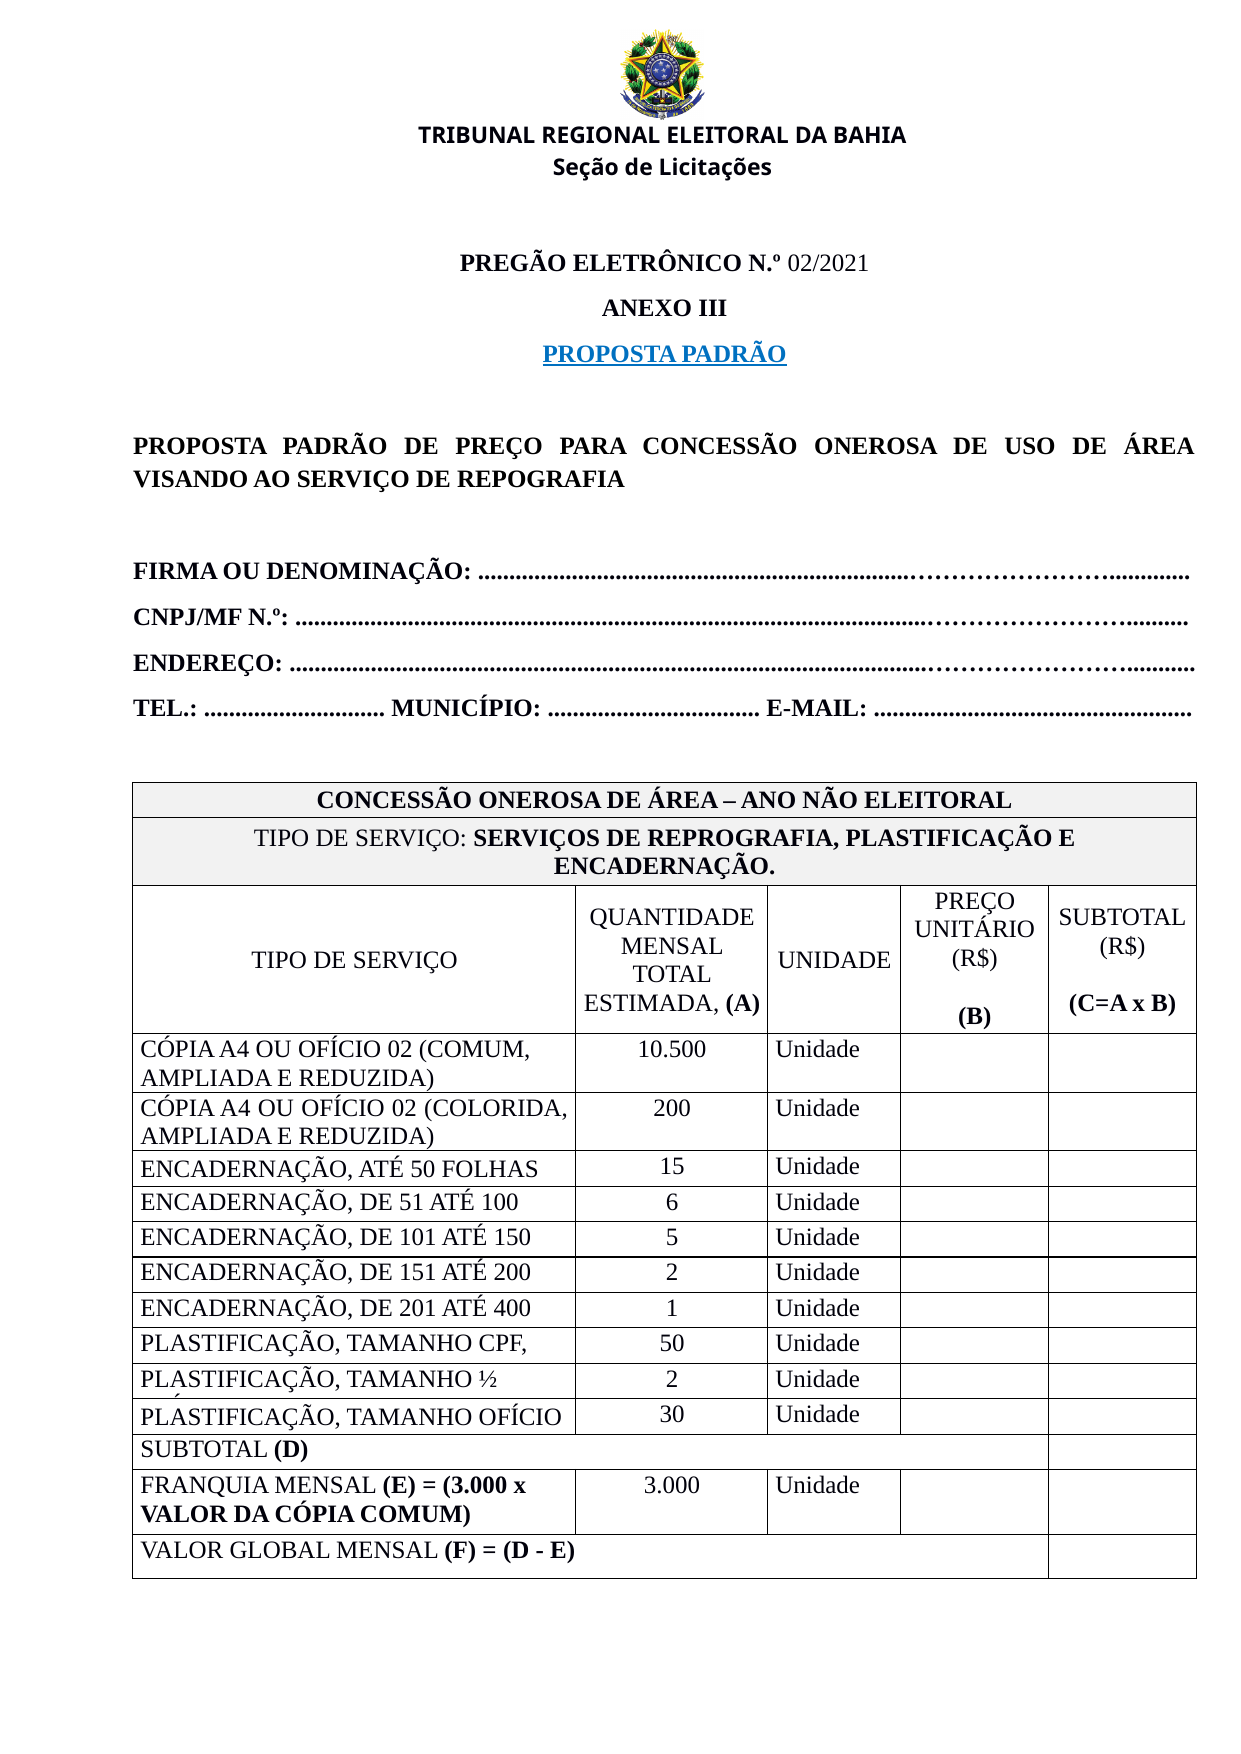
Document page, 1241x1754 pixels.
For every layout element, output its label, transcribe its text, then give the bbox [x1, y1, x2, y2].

table_cell [1049, 1151, 1196, 1186]
text PREGÃO ELETRÔNICO N.º [133, 244, 1196, 278]
table_cell 1 [576, 1293, 767, 1327]
table_cell [901, 1258, 1048, 1292]
table_cell Unidade [768, 1364, 900, 1398]
table_cell [901, 1364, 1048, 1398]
table_cell CÓPIA A4 OU OFÍCIO 02 (COMUM, AMPLIADA E REDUZIDA) [133, 1034, 575, 1092]
table_cell [1049, 1470, 1196, 1534]
table_cell 2 [576, 1364, 767, 1398]
text FIRMA OU DENOMINAÇÃO: .....................................................................……………………............. [133, 553, 1196, 586]
table_cell VALOR GLOBAL MENSAL (F) = (D - E) [133, 1535, 1048, 1578]
table_cell PLASTIFICAÇÃO, TAMANHO ½ OFÍCIO [133, 1364, 575, 1398]
table_cell [1049, 1535, 1196, 1578]
table_cell CÓPIA A4 OU OFÍCIO 02 (COLORIDA, AMPLIADA E REDUZIDA) [133, 1093, 575, 1150]
table_cell [901, 1222, 1048, 1256]
table_cell [1049, 1222, 1196, 1256]
table_cell Unidade [768, 1399, 900, 1433]
table_cell Unidade [768, 1034, 900, 1092]
table_cell [901, 1151, 1048, 1186]
table_cell SUBTOTAL (R$) (C=A x B) [1049, 886, 1196, 1033]
table_cell 3.000 [576, 1470, 767, 1534]
table_cell 200 [576, 1093, 767, 1150]
table_cell [1049, 1258, 1196, 1292]
table_cell UNIDADE [768, 886, 900, 1033]
table_cell [901, 1093, 1048, 1150]
table_cell SUBTOTAL (D) [133, 1435, 1048, 1469]
table_cell ENCADERNAÇÃO, DE 201 ATÉ 400 FOLHAS [133, 1293, 575, 1327]
table_cell [901, 1034, 1048, 1092]
table_cell Unidade [768, 1293, 900, 1327]
table_cell 5 [576, 1222, 767, 1256]
table_cell PLASTIFICAÇÃO, TAMANHO OFÍCIO [133, 1399, 575, 1433]
table_cell 15 [576, 1151, 767, 1186]
table_cell 10.500 [576, 1034, 767, 1092]
text ANEXO III [133, 290, 1196, 323]
table_cell [1049, 1328, 1196, 1363]
table_cell [1049, 1435, 1196, 1469]
table_cell ENCADERNAÇÃO, ATÉ 50 FOLHAS [133, 1151, 575, 1186]
text PROPOSTA PADRÃO [133, 336, 1196, 369]
table_cell QUANTIDADE MENSAL TOTAL ESTIMADA, (A) [576, 886, 767, 1033]
table_cell 50 [576, 1328, 767, 1363]
text PROPOSTA PADRÃO DE PREÇO PARA CONCESSÃO ONEROSA DE USO DE ÁREA VISANDO AO SERVIÇO DE REPOGRAFIA [133, 428, 1196, 494]
table_cell ENCADERNAÇÃO, DE 51 ATÉ 100 FOLHAS [133, 1187, 575, 1221]
table_cell [1049, 1187, 1196, 1221]
table_cell TIPO DE SERVIÇO [133, 886, 575, 1033]
table_cell ENCADERNAÇÃO, DE 151 ATÉ 200 FOLHAS [133, 1258, 575, 1292]
table_cell 6 [576, 1187, 767, 1221]
table_cell PREÇO UNITÁRIO (R$) (B) [901, 886, 1048, 1033]
table_cell Unidade [768, 1093, 900, 1150]
text ENDEREÇO: ......................................................................................................……………………........... [133, 644, 1196, 678]
table_cell Unidade [768, 1222, 900, 1256]
table_cell Unidade [768, 1258, 900, 1292]
table_cell [1049, 1399, 1196, 1433]
table_header CONCESSÃO ONEROSA DE ÁREA – ANO NÃO ELEITORAL [133, 783, 1196, 817]
table_cell [1049, 1293, 1196, 1327]
table_cell [901, 1328, 1048, 1363]
text TEL.: ............................. MUNICÍPIO: .................................. E-MAIL: ................................................... [133, 690, 1196, 723]
text CNPJ/MF N.º: .....................................................................................................…………………….......... [133, 598, 1196, 632]
table_cell 30 [576, 1399, 767, 1433]
table_cell Unidade [768, 1328, 900, 1363]
table_cell [901, 1187, 1048, 1221]
table_cell FRANQUIA MENSAL (E) = (3.000 x VALOR DA CÓPIA COMUM) [133, 1470, 575, 1534]
table_cell 2 [576, 1258, 767, 1292]
table_cell Unidade [768, 1151, 900, 1186]
table_cell Unidade [768, 1470, 900, 1534]
table_cell Unidade [768, 1187, 900, 1221]
table_cell ENCADERNAÇÃO, DE 101 ATÉ 150 FOLHAS [133, 1222, 575, 1256]
table_cell PLASTIFICAÇÃO, TAMANHO CPF, RG, ETC. [133, 1328, 575, 1363]
table_cell [1049, 1093, 1196, 1150]
table_cell [1049, 1034, 1196, 1092]
table_cell [901, 1293, 1048, 1327]
table_cell [901, 1399, 1048, 1433]
table_cell TIPO DE SERVIÇO: SERVIÇOS DE REPROGRAFIA, PLASTIFICAÇÃO E ENCADERNAÇÃO. [133, 818, 1196, 885]
table_cell [901, 1470, 1048, 1534]
table_cell [1049, 1364, 1196, 1398]
